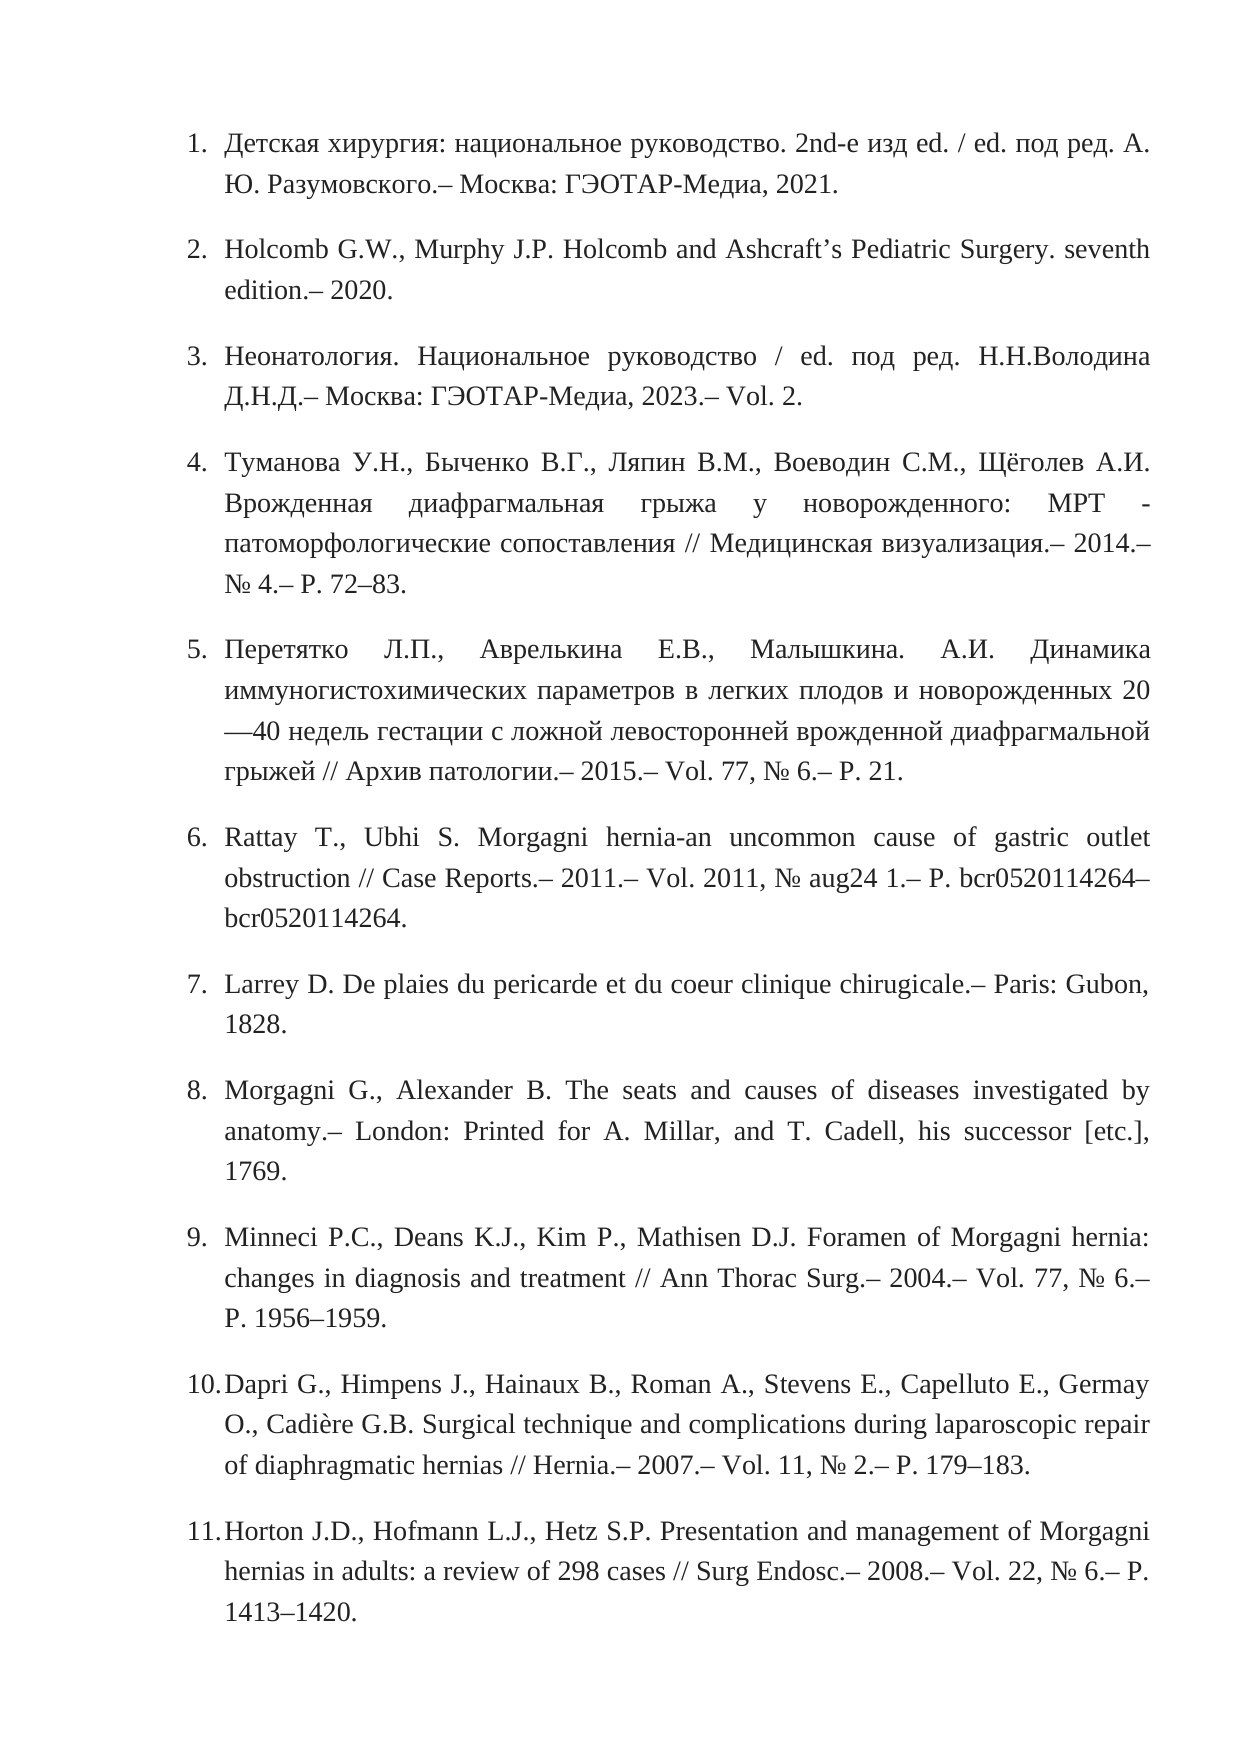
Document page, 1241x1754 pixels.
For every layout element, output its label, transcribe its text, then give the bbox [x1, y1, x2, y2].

list Туманова У.Н., Быченко В.Г., Ляпин В.М., Воеводин С.М., Щёголев А.И. Врожденная диафрагмальная грыжа у новорожденного: МРТ - патоморфологические сопоставления // Медицинская визуализация.– 2014.– № 4.– P. 72–83. [187, 437, 1152, 599]
list Dapri G., Himpens J., Hainaux B., Roman A., Stevens E., Capelluto E., Germay O., Cadière G.B. Surgical technique and complications during laparoscopic repair of diaphragmatic hernias // Hernia.– 2007.– Vol. 11, № 2.– P. 179–183. [187, 1359, 1152, 1481]
list Horton J.D., Hofmann L.J., Hetz S.P. Presentation and management of Morgagni hernias in adults: a review of 298 cases // Surg Endosc.– 2008.– Vol. 22, № 6.– P. 1413–1420. [187, 1506, 1152, 1627]
list Minneci P.C., Deans K.J., Kim P., Mathisen D.J. Foramen of Morgagni hernia: changes in diagnosis and treatment // Ann Thorac Surg.– 2004.– Vol. 77, № 6.– P. 1956–1959. [187, 1212, 1152, 1334]
list Перетятко Л.П., Аврелькина Е.В., Малышкина. А.И. Динамика иммуногистохимических параметров в легких плодов и новорожденных 20—40 недель гестации с ложной левосторонней врожденной диафрагмальной грыжей // Архив патологии.– 2015.– Vol. 77, № 6.– P. 21. [187, 624, 1152, 787]
list Morgagni G., Alexander B. The seats and causes of diseases investigated by anatomy.– London: Printed for A. Millar, and T. Cadell, his successor [etc.], 1769. [187, 1065, 1152, 1187]
list Детская хирургия: национальное руководство. 2nd-е изд ed. / ed. под ред. А. Ю. Разумовского.– Москва: ГЭОТАР-Медиа, 2021. [187, 118, 1152, 199]
list Rattay T., Ubhi S. Morgagni hernia-an uncommon cause of gastric outlet obstruction // Case Reports.– 2011.– Vol. 2011, № aug24 1.– P. bcr0520114264–bcr0520114264. [187, 812, 1152, 934]
list Holcomb G.W., Murphy J.P. Holcomb and Ashcraft’s Pediatric Surgery. seventh edition.– 2020. [187, 224, 1152, 306]
list Неонатология. Национальное руководство / ed. под ред. Н.Н.Володина Д.Н.Д.– Москва: ГЭОТАР-Медиа, 2023.– Vol. 2. [187, 331, 1152, 412]
list Larrey D. De plaies du pericarde et du coeur clinique chirugicale.– Paris: Gubon, 1828. [187, 959, 1152, 1040]
